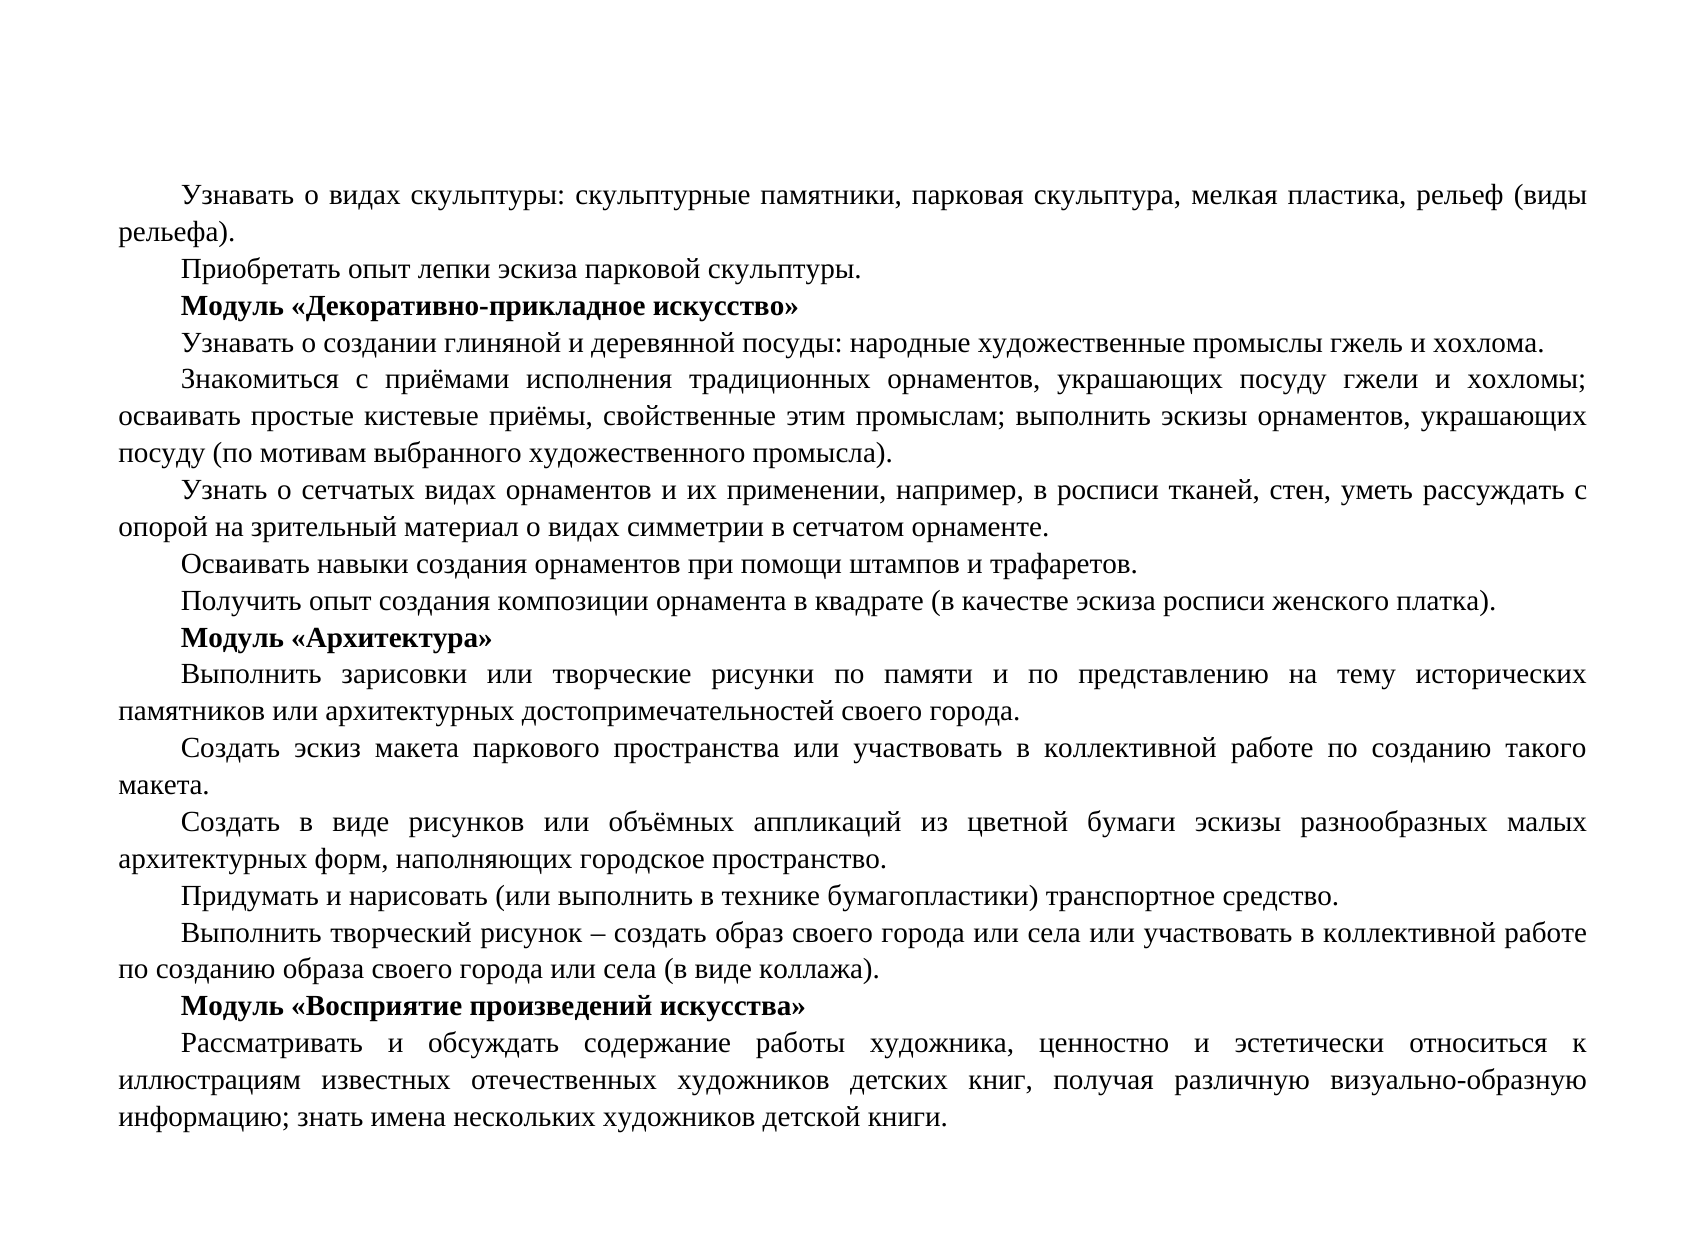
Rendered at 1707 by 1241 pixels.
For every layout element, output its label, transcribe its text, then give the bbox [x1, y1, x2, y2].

text Осваивать навыки создания орнаментов при помощи штампов и трафаретов. [118, 546, 1588, 579]
text Модуль «Декоративно-прикладное искусство» [118, 288, 1588, 321]
text Рассматривать и обсуждать содержание работы художника, ценностно и эстетически относиться к иллюстрациям известных отечественных художников детских книг, получая различную визуально-образную информацию; знать имена нескольких художников детской книги. [118, 1025, 1588, 1133]
text Узнавать о создании глиняной и деревянной посуды: народные художественные промыслы гжель и хохлома. [118, 325, 1588, 358]
text Узнать о сетчатых видах орнаментов и их применении, например, в росписи тканей, стен, уметь рассуждать с опорой на зрительный материал о видах симметрии в сетчатом орнаменте. [118, 472, 1588, 543]
text Получить опыт создания композиции орнамента в квадрате (в качестве эскиза росписи женского платка). [118, 583, 1588, 616]
text Выполнить зарисовки или творческие рисунки по памяти и по представлению на тему исторических памятников или архитектурных достопримечательностей своего города. [118, 657, 1588, 727]
text Придумать и нарисовать (или выполнить в технике бумагопластики) транспортное средство. [118, 878, 1588, 911]
text Выполнить творческий рисунок – создать образ своего города или села или участвовать в коллективной работе по созданию образа своего города или села (в виде коллажа). [118, 915, 1588, 985]
text Модуль «Архитектура» [118, 620, 1588, 653]
text Знакомиться с приёмами исполнения традиционных орнаментов, украшающих посуду гжели и хохломы; осваивать простые кистевые приёмы, свойственные этим промыслам; выполнить эскизы орнаментов, украшающих посуду (по мотивам выбранного художественного промысла). [118, 362, 1588, 469]
text Узнавать о видах скульптуры: скульптурные памятники, парковая скульптура, мелкая пластика, рельеф (виды рельефа). [118, 177, 1588, 248]
text Создать эскиз макета паркового пространства или участвовать в коллективной работе по созданию такого макета. [118, 730, 1588, 801]
text Приобретать опыт лепки эскиза парковой скульптуры. [118, 251, 1588, 284]
text Создать в виде рисунков или объёмных аппликаций из цветной бумаги эскизы разнообразных малых архитектурных форм, наполняющих городское пространство. [118, 804, 1588, 874]
text Модуль «Восприятие произведений искусства» [118, 988, 1588, 1022]
